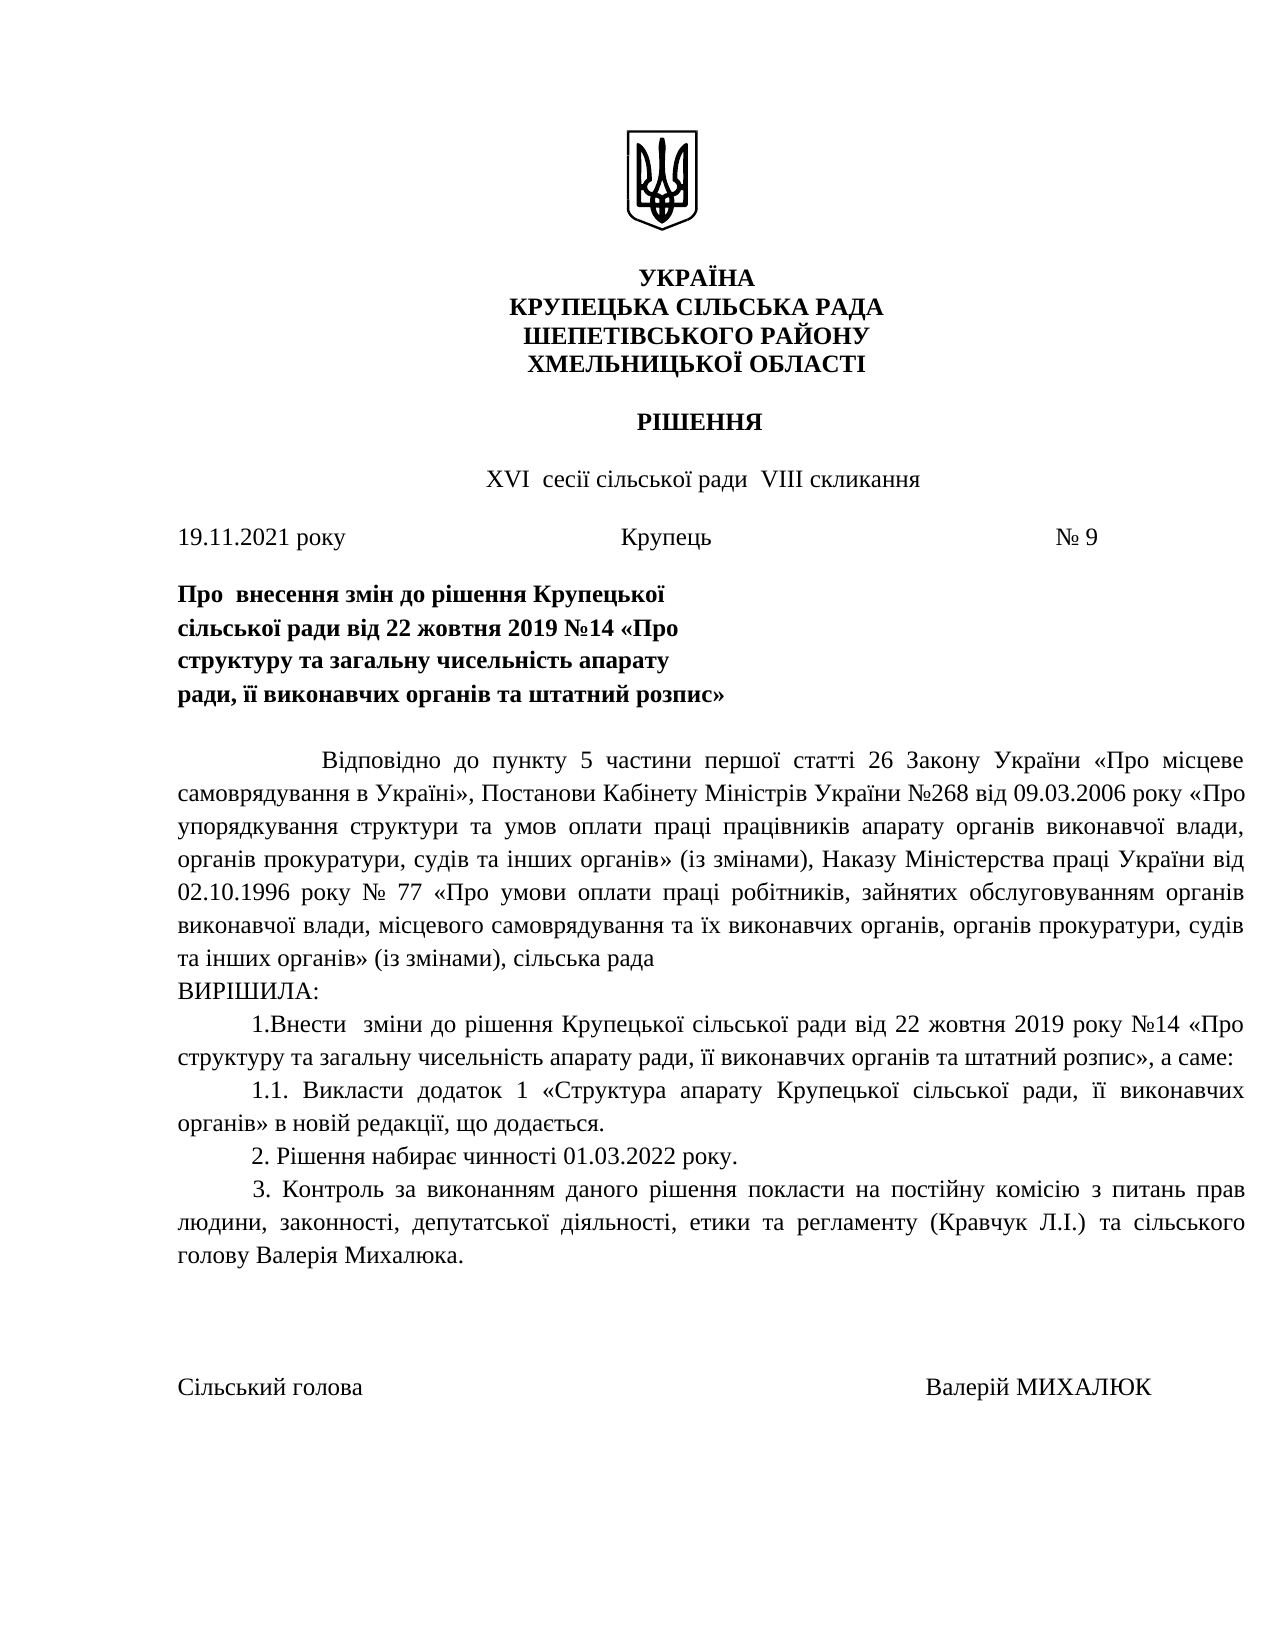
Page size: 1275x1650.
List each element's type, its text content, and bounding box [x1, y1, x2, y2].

text 19.11.2021 року Крупець № 9 [177, 522, 1216, 551]
text 3. Контроль за виконанням даного рішення покласти на постійну комісію з питань прав людини, законності, депутатської діяльності, етики та регламенту (Кравчук Л.І.) та сільського голову Валерія Михалюка. [177, 1174, 1246, 1269]
text ради, її виконавчих органів та штатний розпис» [177, 679, 1216, 707]
text 1.1. Викласти додаток 1 «Структура апарату Крупецької сільської ради, її виконавчих органів» в новій редакції, що додається. [177, 1075, 1246, 1137]
text УКРАЇНА [177, 263, 1216, 292]
text Відповідно до пункту 5 частини першої статті 26 Закону України «Про місцеве самоврядування в Україні», Постанови Кабінету Міністрів України №268 від 09.03.2006 року «Про упорядкування структури та умов оплати праці працівників апарату органів виконавчої влади, органів прокуратури, судів та інших органів» (із змінами), Наказу Міністерства праці України від 02.10.1996 року № 77 «Про умови оплати праці робітників, зайнятих обслуговуванням органів виконавчої влади, місцевого самоврядування та їх виконавчих органів, органів прокуратури, судів та інших органів» (із змінами), сільська рада [177, 745, 1246, 811]
text 2. Рішення набирає чинності 01.03.2022 року. [177, 1141, 1246, 1170]
text КРУПЕЦЬКА СІЛЬСЬКА РАДА [177, 292, 1216, 321]
text структуру та загальну чисельність апарату [177, 646, 1216, 674]
text РІШЕННЯ [177, 407, 1216, 436]
text Сільський голова Валерій МИХАЛЮК [177, 1372, 1216, 1401]
text Про внесення змін до рішення Крупецької [177, 579, 1216, 608]
text 1.Внести зміни до рішення Крупецької сільської ради від 22 жовтня 2019 року №14 «Про структуру та загальну чисельність апарату ради, її виконавчих органів та штатний розпис», а саме: [177, 1009, 1246, 1071]
text ХVI сесії сільської ради VІІІ скликання [177, 464, 1216, 493]
text сільської ради від 22 жовтня 2019 №14 «Про [177, 613, 1216, 641]
text Відповідно до пункту 5 частини першої статті 26 Закону України «Про місцеве самоврядування в Україні», Постанови Кабінету Міністрів України №268 від 09.03.2006 року «Про упорядкування структури та умов оплати праці працівників апарату органів виконавчої влади, органів прокуратури, судів та інших органів» (із змінами), Наказу Міністерства праці України від 02.10.1996 року № 77 «Про умови оплати праці робітників, зайнятих обслуговуванням органів виконавчої влади, місцевого самоврядування та їх виконавчих органів, органів прокуратури, судів та інших органів» (із змінами), сільська рада [177, 839, 1246, 972]
text ШЕПЕТІВСЬКОГО РАЙОНУ [177, 321, 1216, 349]
text ХМЕЛЬНИЦЬКОЇ ОБЛАСТІ [177, 349, 1216, 378]
text ВИРІШИЛА: [177, 976, 1260, 1004]
